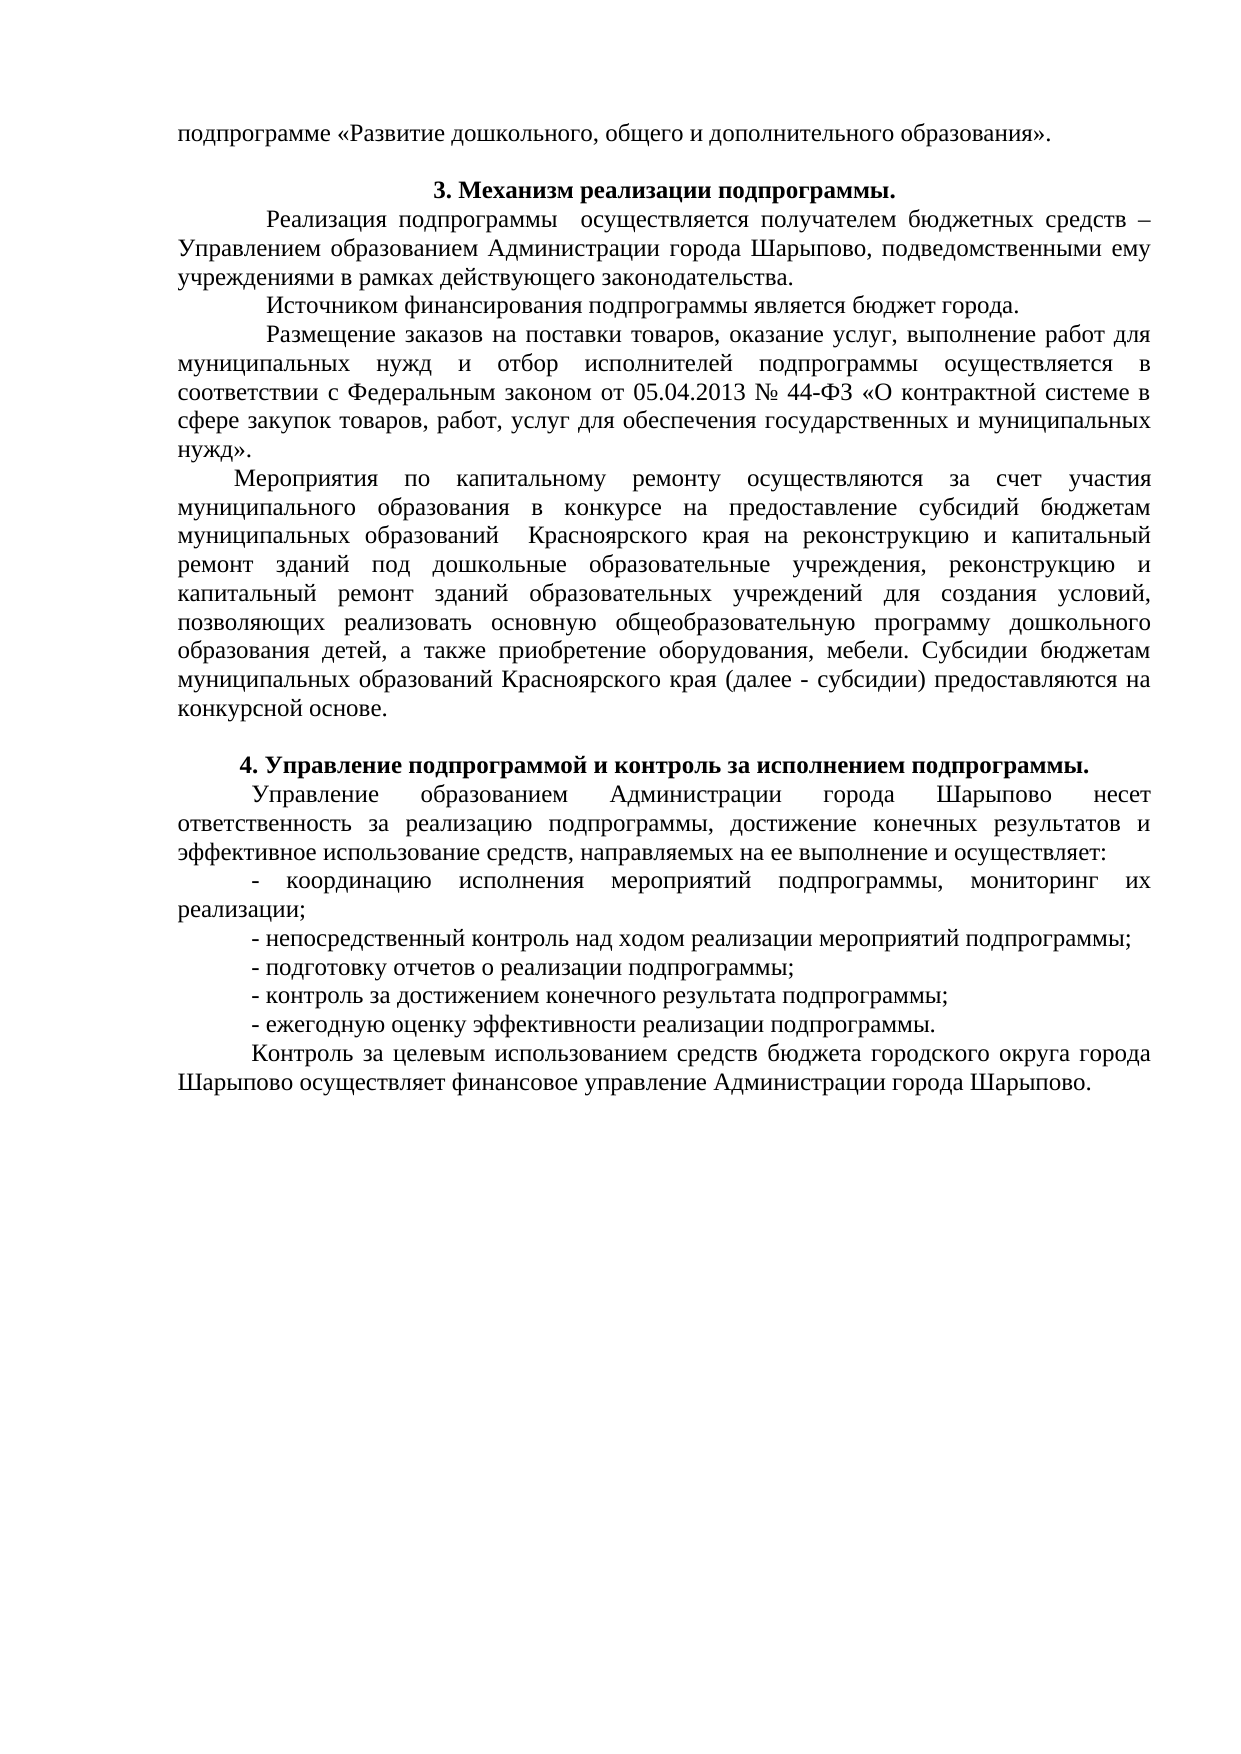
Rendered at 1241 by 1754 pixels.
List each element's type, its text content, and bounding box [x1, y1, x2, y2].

text Контроль за целевым использованием средств бюджета городского округа города Шарыпово осуществляет финансовое управление Администрации города Шарыпово. [177, 1038, 1152, 1096]
text Реализация подпрограммы осуществляется получателем бюджетных средств – Управлением образованием Администрации города Шарыпово, подведомственными ему учреждениями в рамках действующего законодательства. [177, 204, 1152, 291]
text Размещение заказов на поставки товаров, оказание услуг, выполнение работ для муниципальных нужд и отбор исполнителей подпрограммы осуществляется в соответствии с Федеральным законом от 05.04.2013 № 44-ФЗ «О контрактной системе в сфере закупок товаров, работ, услуг для обеспечения государственных и муниципальных нужд». [177, 319, 1152, 463]
text - подготовку отчетов о реализации подпрограммы; [177, 952, 1152, 981]
text - непосредственный контроль над ходом реализации мероприятий подпрограммы; [177, 923, 1152, 952]
text 3. Механизм реализации подпрограммы. [177, 176, 1152, 204]
text - ежегодную оценку эффективности реализации подпрограммы. [177, 1009, 1152, 1038]
text Источником финансирования подпрограммы является бюджет города. [177, 291, 1152, 319]
text Мероприятия по капитальному ремонту осуществляются за счет участия муниципального образования в конкурсе на предоставление субсидий бюджетам муниципальных образований Красноярского края на реконструкцию и капитальный ремонт зданий под дошкольные образовательные учреждения, реконструкцию и капитальный ремонт зданий образовательных учреждений для создания условий, позволяющих реализовать основную общеобразовательную программу дошкольного образования детей, а также приобретение оборудования, мебели. Субсидии бюджетам муниципальных образований Красноярского края (далее - субсидии) предоставляются на конкурсной основе. [177, 463, 1152, 722]
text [177, 118, 1152, 147]
text - контроль за достижением конечного результата подпрограммы; [177, 981, 1152, 1009]
text Управление образованием Администрации города Шарыпово несет ответственность за реализацию подпрограммы, достижение конечных результатов и эффективное использование средств, направляемых на ее выполнение и осуществляет: [177, 779, 1152, 866]
text - координацию исполнения мероприятий подпрограммы, мониторинг их реализации; [177, 866, 1152, 923]
text 4. Управление подпрограммой и контроль за исполнением подпрограммы. [177, 751, 1152, 779]
